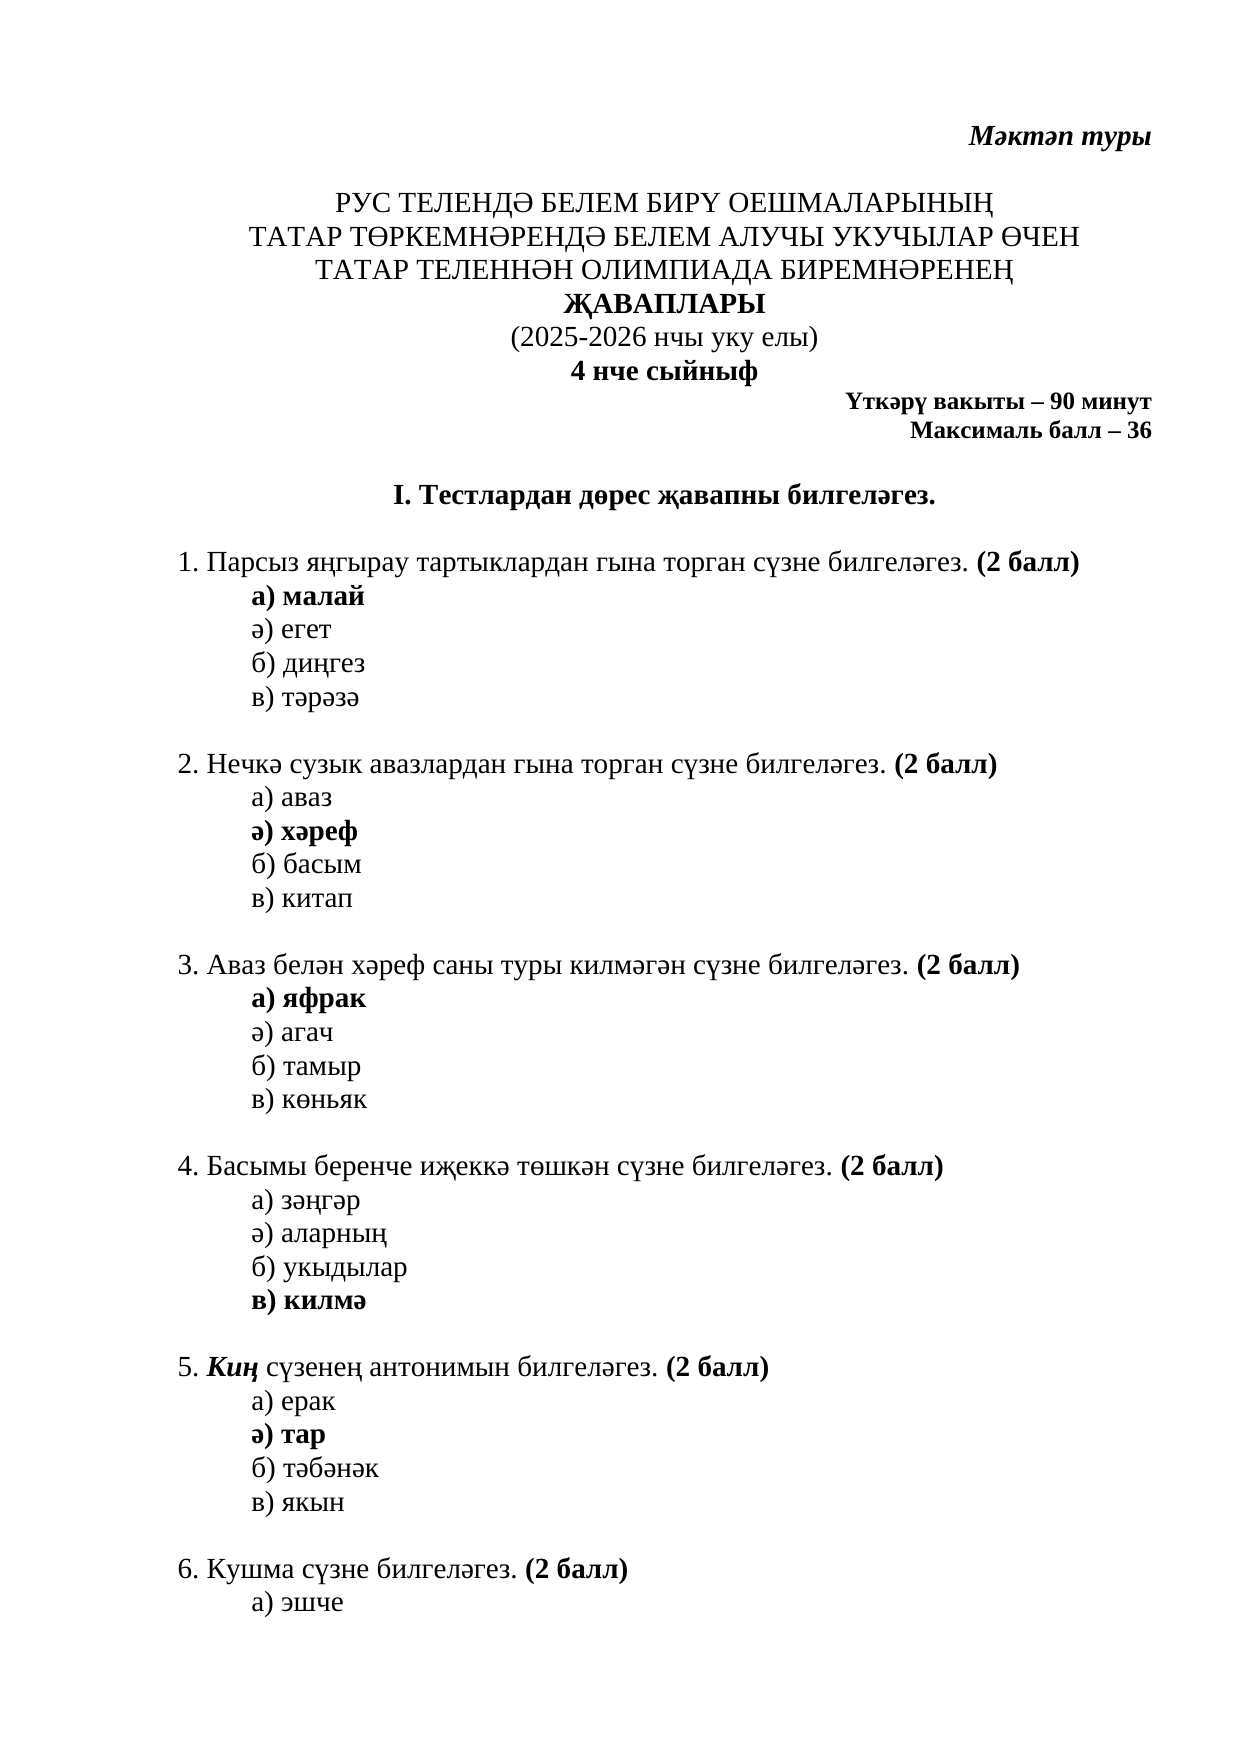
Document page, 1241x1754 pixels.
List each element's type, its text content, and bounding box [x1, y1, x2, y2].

text ә) тар [177, 1417, 1152, 1450]
text а) эшче [177, 1584, 1152, 1618]
text ҖАВАПЛАРЫ [177, 286, 1152, 319]
text ТАТАР ТӨРКЕМНӘРЕНДӘ БЕЛЕМ АЛУЧЫ УКУЧЫЛАР ӨЧЕН [177, 219, 1152, 252]
text РУС ТЕЛЕНДӘ БЕЛЕМ БИРҮ ОЕШМАЛАРЫНЫҢ [177, 185, 1152, 219]
text (2025-2026 нчы уку елы) [177, 319, 1152, 353]
text в) көньяк [177, 1081, 1152, 1115]
text а) аваз [177, 779, 1152, 813]
text 2. Нечкә сузык авазлардан гына торган сүзне билгеләгез. (2 балл) [177, 746, 1152, 779]
text в) китап [177, 880, 1152, 913]
text 3. Аваз белән хәреф саны туры килмәгән сүзне билгеләгез. (2 балл) [177, 947, 1152, 981]
text а) ерак [177, 1383, 1152, 1417]
text Мәктәп туры [177, 118, 1152, 152]
text в) килмә [177, 1282, 1152, 1316]
text б) басым [177, 846, 1152, 880]
text в) тәрәзә [177, 679, 1152, 712]
text в) якын [177, 1484, 1152, 1517]
text а) малай [177, 578, 1152, 612]
text 4 нче сыйныф [177, 353, 1152, 386]
text б) тәбәнәк [177, 1450, 1152, 1484]
text ә) хәреф [177, 813, 1152, 846]
text б) тамыр [177, 1048, 1152, 1081]
text Максималь балл – 36 [177, 415, 1152, 444]
text ә) егет [177, 612, 1152, 645]
text I. Тестлардан дөрес җавапны билгеләгез. [177, 477, 1152, 511]
text ә) агач [177, 1014, 1152, 1048]
text ә) аларның [177, 1215, 1152, 1249]
text б) укыдылар [177, 1249, 1152, 1282]
text 5. Киң сүзенең антонимын билгеләгез. (2 балл) [177, 1349, 1152, 1383]
text а) яфрак [177, 981, 1152, 1014]
text б) диңгез [177, 645, 1152, 679]
text 6. Кушма сүзне билгеләгез. (2 балл) [177, 1551, 1152, 1584]
text 1. Парсыз яңгырау тартыклардан гына торган сүзне билгеләгез. (2 балл) [177, 544, 1152, 578]
text 4. Басымы беренче иҗеккә төшкән сүзне билгеләгез. (2 балл) [177, 1148, 1152, 1182]
text Үткәрү вакыты – 90 минут [177, 386, 1152, 415]
text а) зәңгәр [177, 1182, 1152, 1215]
text ТАТАР ТЕЛЕННӘН ОЛИМПИАДА БИРЕМНӘРЕНЕҢ [177, 252, 1152, 286]
